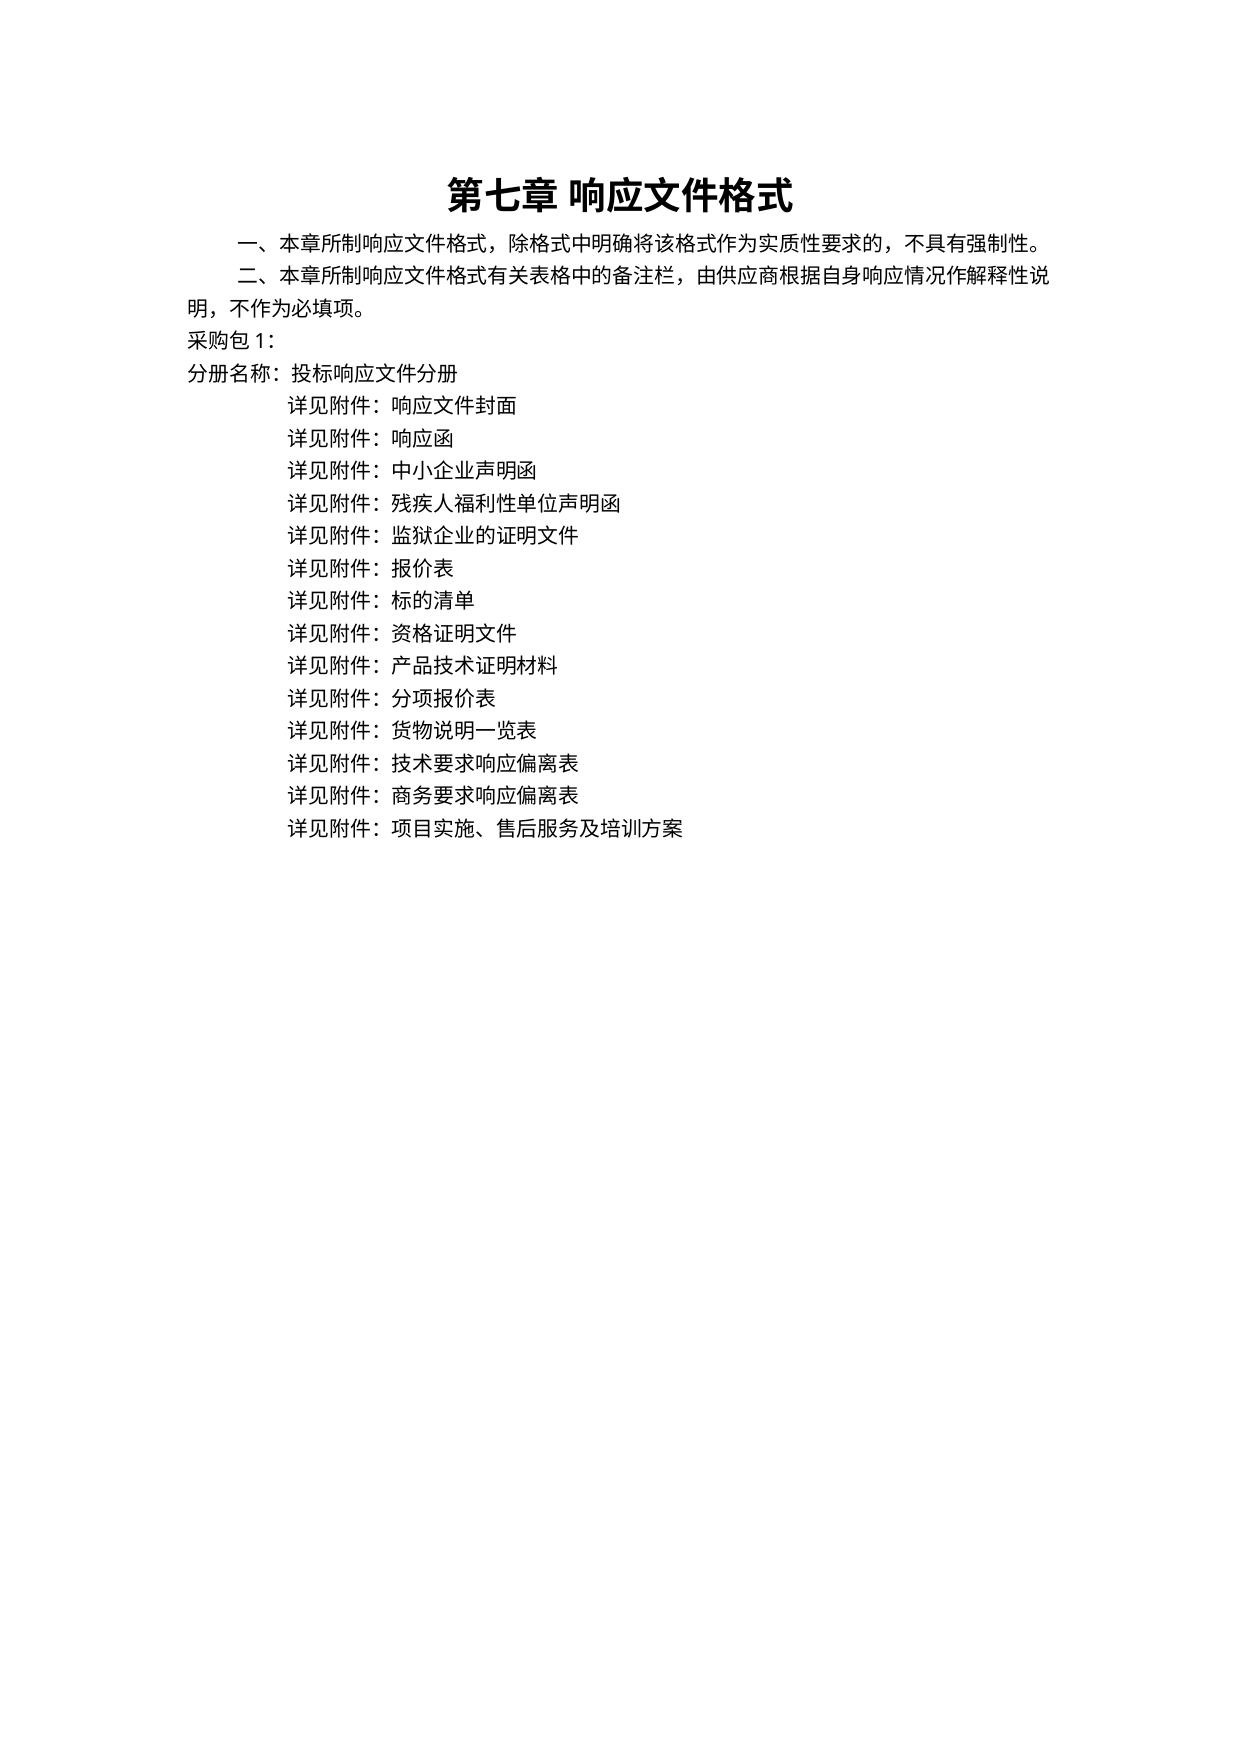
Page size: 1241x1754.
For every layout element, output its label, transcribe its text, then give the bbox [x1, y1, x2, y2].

text 详见附件：报价表 [187, 552, 1053, 584]
text 第七章 响应文件格式 [187, 162, 1053, 227]
text 分册名称：投标响应文件分册 [187, 357, 1053, 389]
text 详见附件：项目实施、售后服务及培训方案 [187, 812, 1053, 844]
text 详见附件：中小企业声明函 [187, 454, 1053, 487]
text 详见附件：资格证明文件 [187, 617, 1053, 649]
text 一、本章所制响应文件格式，除格式中明确将该格式作为实质性要求的，不具有强制性。 [187, 227, 1053, 259]
text 详见附件：分项报价表 [187, 682, 1053, 714]
text 详见附件：残疾人福利性单位声明函 [187, 487, 1053, 519]
text 详见附件：响应函 [187, 422, 1053, 454]
text 详见附件：监狱企业的证明文件 [187, 519, 1053, 552]
text 详见附件：货物说明一览表 [187, 714, 1053, 747]
text 采购包1： [187, 324, 1053, 357]
text 详见附件：产品技术证明材料 [187, 649, 1053, 682]
text 详见附件：技术要求响应偏离表 [187, 747, 1053, 779]
text 详见附件：商务要求响应偏离表 [187, 779, 1053, 812]
text 详见附件：响应文件封面 [187, 389, 1053, 422]
text 二、本章所制响应文件格式有关表格中的备注栏，由供应商根据自身响应情况作解释性说明，不作为必填项。 [187, 259, 1053, 324]
text 详见附件：标的清单 [187, 584, 1053, 617]
